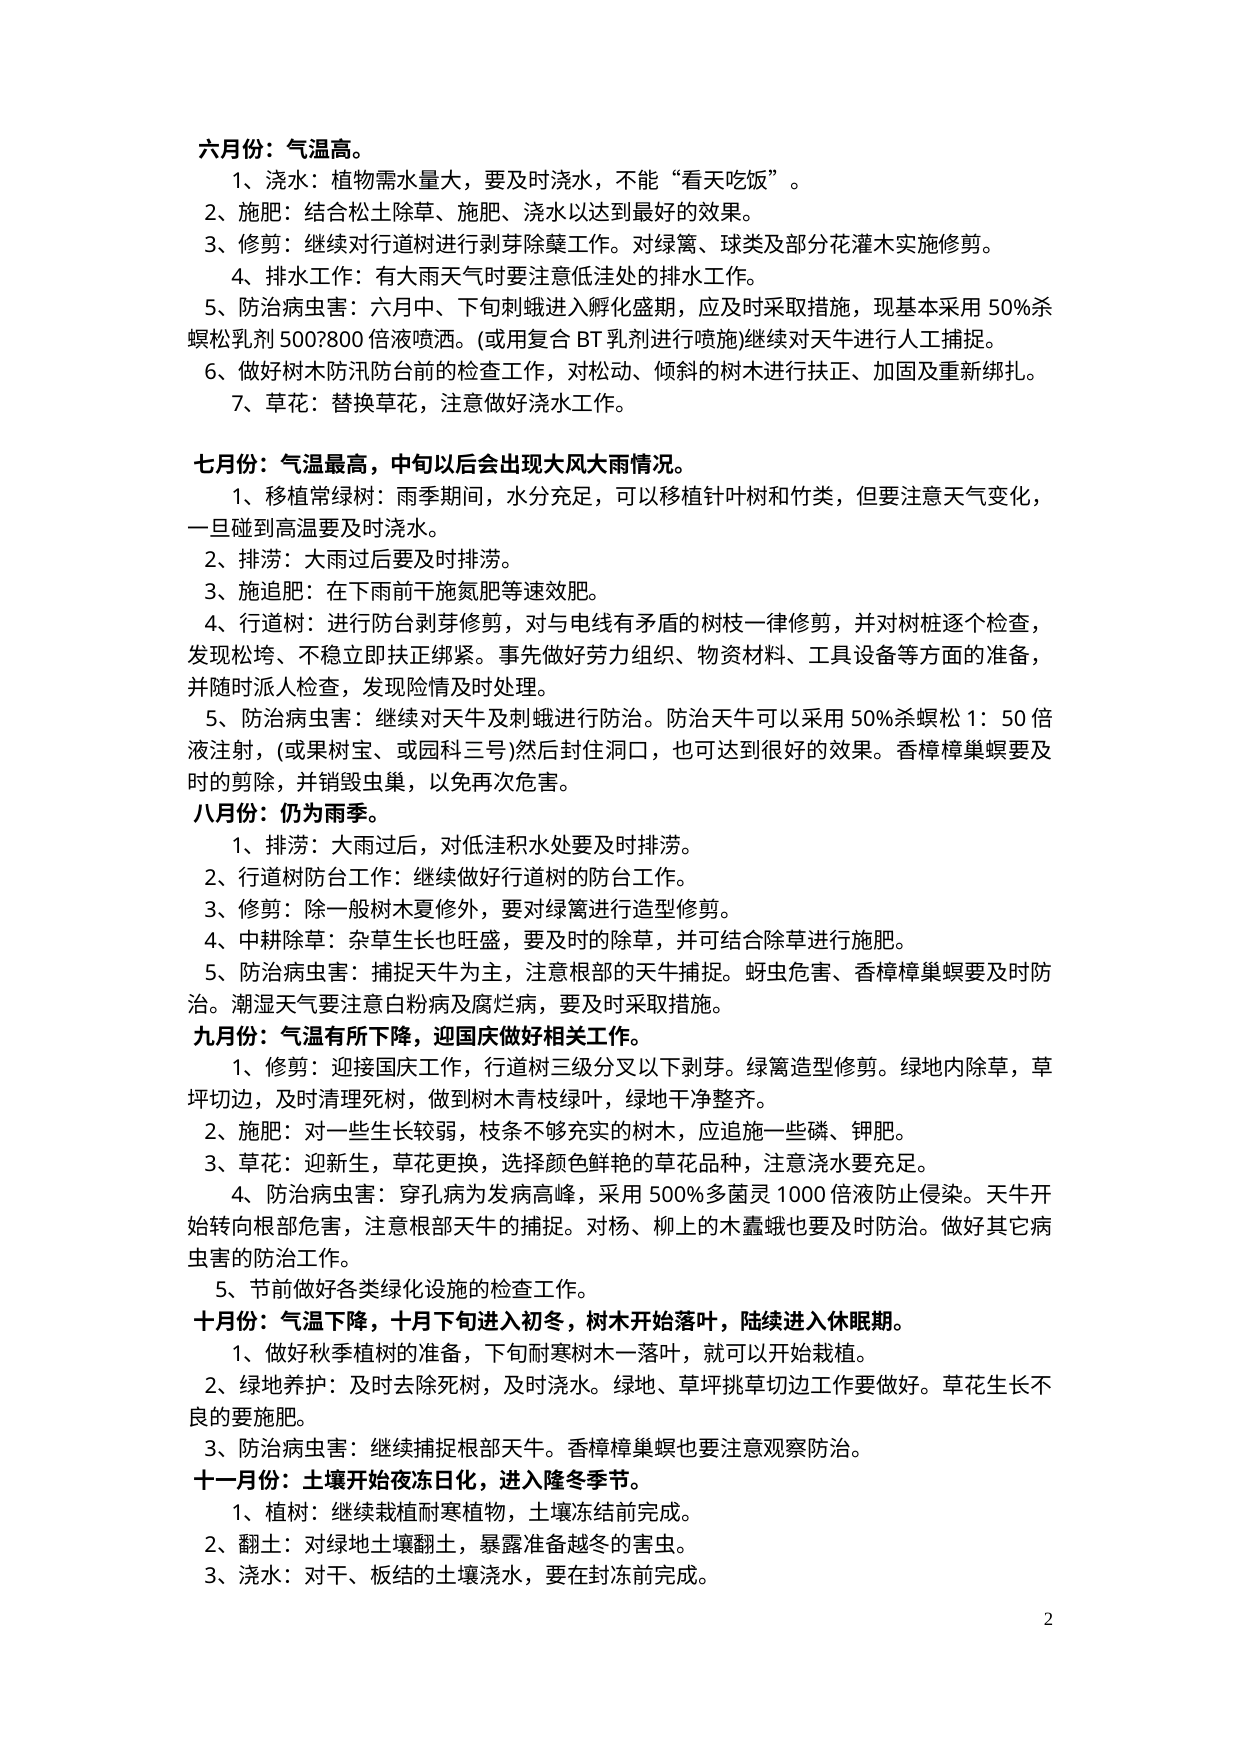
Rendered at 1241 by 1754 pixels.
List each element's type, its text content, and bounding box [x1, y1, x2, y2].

text 4、中耕除草：杂草生长也旺盛，要及时的除草，并可结合除草进行施肥。 [187, 923, 1053, 955]
text 5、节前做好各类绿化设施的检查工作。 [187, 1272, 1053, 1304]
text 1、移植常绿树：雨季期间，水分充足，可以移植针叶树和竹类，但要注意天气变化，一旦碰到高温要及时浇水。 [187, 479, 1053, 542]
text 3、修剪：继续对行道树进行剥芽除蘖工作。对绿篱、球类及部分花灌木实施修剪。 [187, 227, 1053, 259]
text 2、绿地养护：及时去除死树，及时浇水。绿地、草坪挑草切边工作要做好。草花生长不良的要施肥。 [187, 1368, 1053, 1431]
text 3、浇水：对干、板结的土壤浇水，要在封冻前完成。 [187, 1558, 1053, 1590]
text 八月份：仍为雨季。 [187, 796, 1053, 828]
text 十一月份：土壤开始夜冻日化，进入隆冬季节。 [187, 1463, 1053, 1495]
text 4、防治病虫害：穿孔病为发病高峰，采用500%多菌灵1000倍液防止侵染。天牛开始转向根部危害，注意根部天牛的捕捉。对杨、柳上的木蠹蛾也要及时防治。做好其它病虫害的防治工作。 [187, 1177, 1053, 1272]
text 3、施追肥：在下雨前干施氮肥等速效肥。 [187, 574, 1053, 606]
text 六月份：气温高。 [187, 132, 1053, 163]
text 2、排涝：大雨过后要及时排涝。 [187, 542, 1053, 574]
text 2、翻土：对绿地土壤翻土，暴露准备越冬的害虫。 [187, 1527, 1053, 1558]
text 1、排涝：大雨过后，对低洼积水处要及时排涝。 [187, 828, 1053, 860]
text 5、防治病虫害：六月中、下旬刺蛾进入孵化盛期，应及时采取措施，现基本采用50%杀螟松乳剂500?800倍液喷洒。(或用复合BT乳剂进行喷施)继续对天牛进行人工捕捉。 [187, 290, 1053, 354]
text 九月份：气温有所下降，迎国庆做好相关工作。 [187, 1019, 1053, 1050]
text 5、防治病虫害：捕捉天牛为主，注意根部的天牛捕捉。蚜虫危害、香樟樟巢螟要及时防治。潮湿天气要注意白粉病及腐烂病，要及时采取措施。 [187, 955, 1053, 1019]
text 1、做好秋季植树的准备，下旬耐寒树木一落叶，就可以开始栽植。 [187, 1336, 1053, 1368]
text 七月份：气温最高，中旬以后会出现大风大雨情况。 [187, 447, 1053, 479]
text 2、行道树防台工作：继续做好行道树的防台工作。 [187, 860, 1053, 892]
text 3、防治病虫害：继续捕捉根部天牛。香樟樟巢螟也要注意观察防治。 [187, 1431, 1053, 1463]
text 2、施肥：对一些生长较弱，枝条不够充实的树木，应追施一些磷、钾肥。 [187, 1114, 1053, 1146]
text 1、浇水：植物需水量大，要及时浇水，不能“看天吃饭”。 [187, 163, 1053, 195]
text 4、行道树：进行防台剥芽修剪，对与电线有矛盾的树枝一律修剪，并对树桩逐个检查，发现松垮、不稳立即扶正绑紧。事先做好劳力组织、物资材料、工具设备等方面的准备，并随时派人检查，发现险情及时处理。 [187, 606, 1053, 701]
text 5、防治病虫害：继续对天牛及刺蛾进行防治。防治天牛可以采用50%杀螟松1：50倍液注射，(或果树宝、或园科三号)然后封住洞口，也可达到很好的效果。香樟樟巢螟要及时的剪除，并销毁虫巢，以免再次危害。 [187, 701, 1053, 796]
text 4、排水工作：有大雨天气时要注意低洼处的排水工作。 [187, 259, 1053, 290]
text 6、做好树木防汛防台前的检查工作，对松动、倾斜的树木进行扶正、加固及重新绑扎。 [187, 354, 1053, 386]
text 2、施肥：结合松土除草、施肥、浇水以达到最好的效果。 [187, 195, 1053, 227]
text 1、植树：继续栽植耐寒植物，土壤冻结前完成。 [187, 1495, 1053, 1527]
text 7、草花：替换草花，注意做好浇水工作。 [187, 386, 1053, 417]
text 3、草花：迎新生，草花更换，选择颜色鲜艳的草花品种，注意浇水要充足。 [187, 1146, 1053, 1177]
text 3、修剪：除一般树木夏修外，要对绿篱进行造型修剪。 [187, 892, 1053, 923]
text 1、修剪：迎接国庆工作，行道树三级分叉以下剥芽。绿篱造型修剪。绿地内除草，草坪切边，及时清理死树，做到树木青枝绿叶，绿地干净整齐。 [187, 1050, 1053, 1114]
text 十月份：气温下降，十月下旬进入初冬，树木开始落叶，陆续进入休眠期。 [187, 1304, 1053, 1336]
